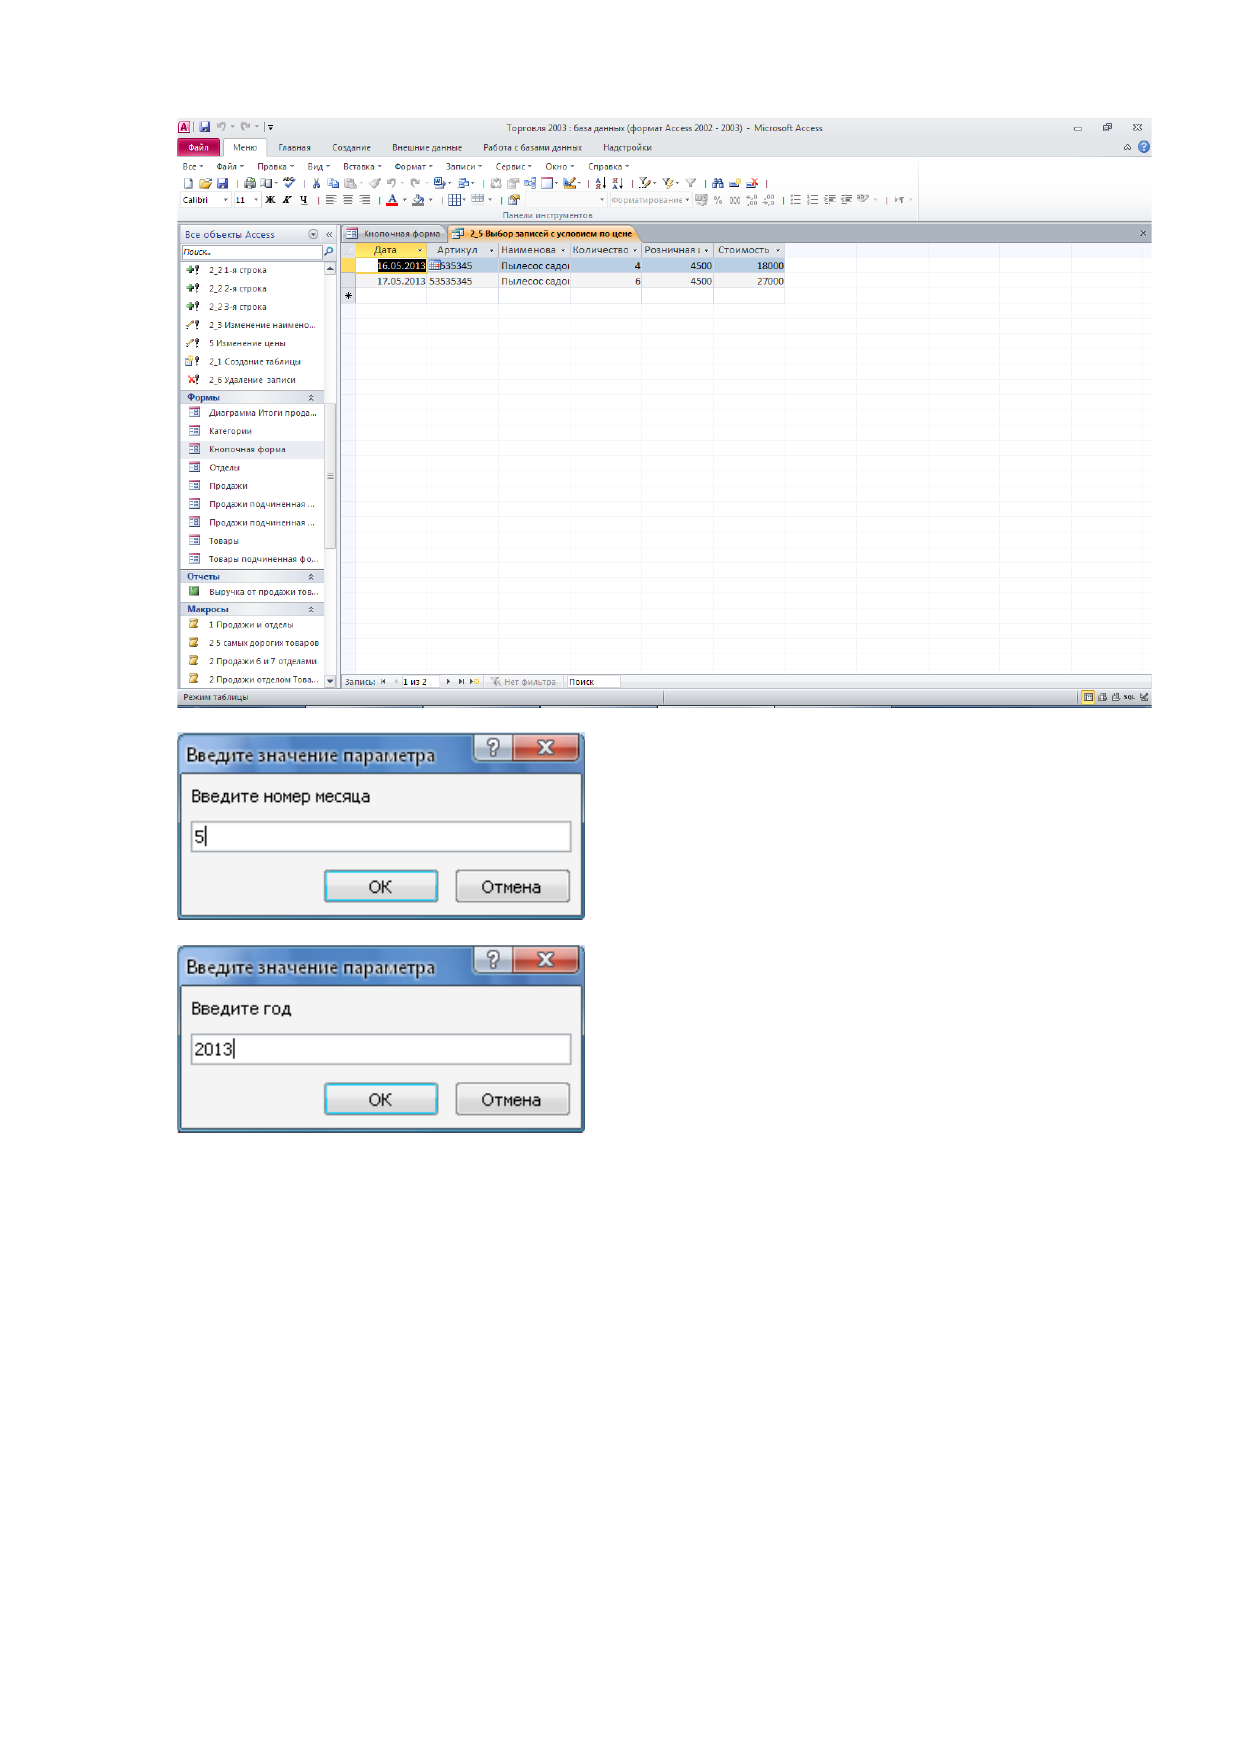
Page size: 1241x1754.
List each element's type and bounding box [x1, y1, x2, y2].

picture [177, 118, 1152, 708]
picture [177, 732, 585, 920]
picture [177, 945, 585, 1133]
